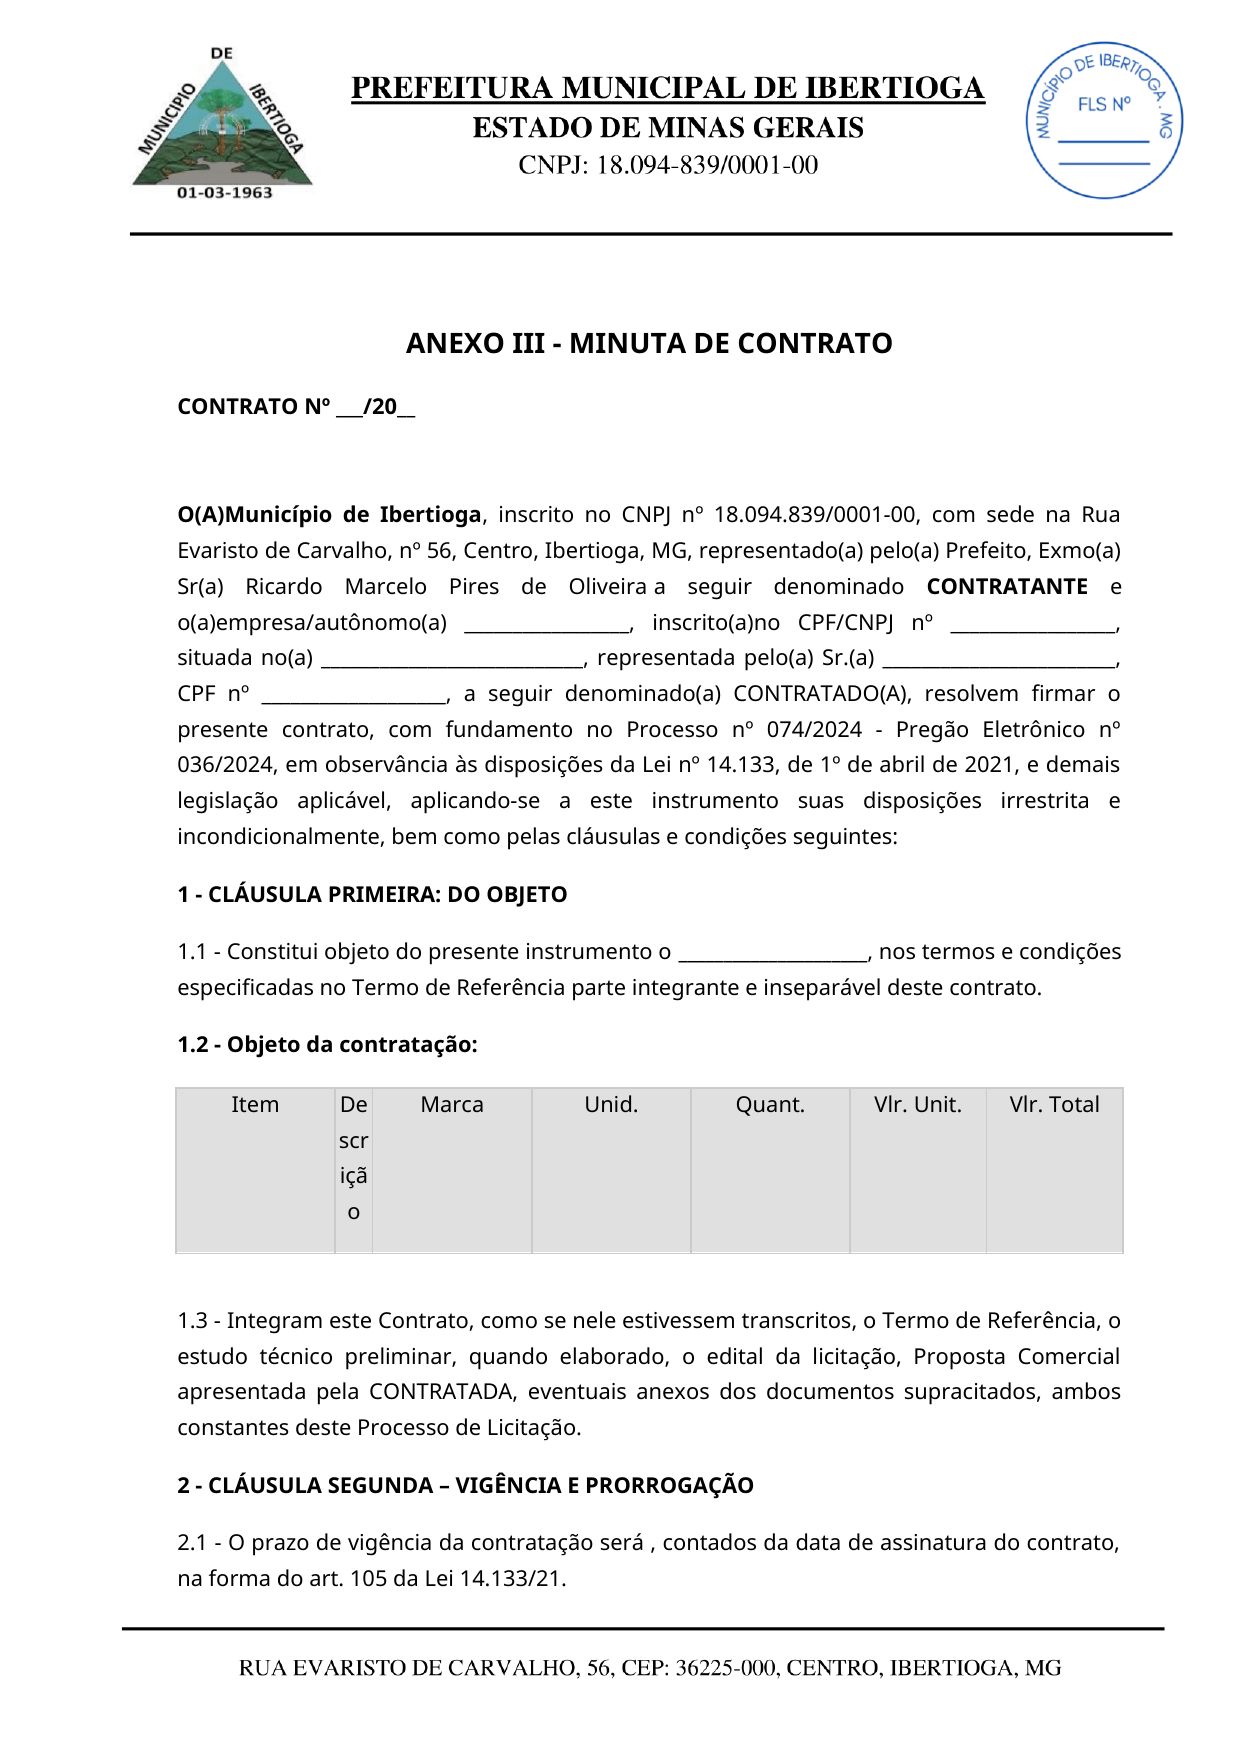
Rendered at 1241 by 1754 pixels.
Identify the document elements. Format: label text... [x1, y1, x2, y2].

text 1.2 - Objeto da contratação: [177, 1029, 1122, 1059]
text ANEXO III - MINUTA DE CONTRATO [177, 323, 1122, 362]
table_header Marca [373, 1089, 531, 1252]
text 1.1 - Constitui objeto do presente instrumento o _____________________, nos termos e condições especificadas no Termo de Referência parte integrante e inseparável deste contrato. [177, 936, 1122, 1002]
text O(A)Município de Ibertioga, inscrito no CNPJ nº 18.094.839/0001-00, com sede na Rua Evaristo de Carvalho, nº 56, Centro, Ibertioga, MG, representado(a) pelo(a) Prefeito, Exmo(a) Sr(a) Ricardo Marcelo Pires de Oliveira a seguir denominado CONTRATANTE e o(a)empresa/autônomo(a) _________________, inscrito(a)no CPF/CNPJ nº _________________, situada no(a) ___________________________, representada pelo(a) Sr.(a) ________________________, CPF nº ___________________, a seguir denominado(a) CONTRATADO(A), resolvem firmar o presente contrato, com fundamento no Processo nº 074/2024 - Pregão Eletrônico nº 036/2024, em observância às disposições da Lei nº 14.133, de 1º de abril de 2021, e demais legislação aplicável, aplicando-se a este instrumento suas disposições irrestrita e incondicionalmente, bem como pelas cláusulas e condições seguintes: [177, 499, 1122, 851]
text CONTRATO Nº ___/20__ [177, 391, 1122, 421]
table_header Vlr. Unit. [851, 1089, 986, 1252]
text 2 - CLÁUSULA SEGUNDA – VIGÊNCIA E PRORROGAÇÃO [177, 1470, 1122, 1499]
table_header Unid. [533, 1089, 690, 1252]
table_header Item [177, 1089, 334, 1252]
picture [0, 0, 1241, 1754]
table_header Descrição [336, 1089, 372, 1252]
text 2.1 - O prazo de vigência da contratação será , contados da data de assinatura do contrato, na forma do art. 105 da Lei 14.133/21. [177, 1527, 1122, 1593]
text 1.3 - Integram este Contrato, como se nele estivessem transcritos, o Termo de Referência, o estudo técnico preliminar, quando elaborado, o edital da licitação, Proposta Comercial apresentada pela CONTRATADA, eventuais anexos dos documentos supracitados, ambos constantes deste Processo de Licitação. [177, 1305, 1122, 1442]
table_header Vlr. Total [987, 1089, 1122, 1252]
table_header Quant. [692, 1089, 849, 1252]
text 1 - CLÁUSULA PRIMEIRA: DO OBJETO [177, 878, 1122, 908]
